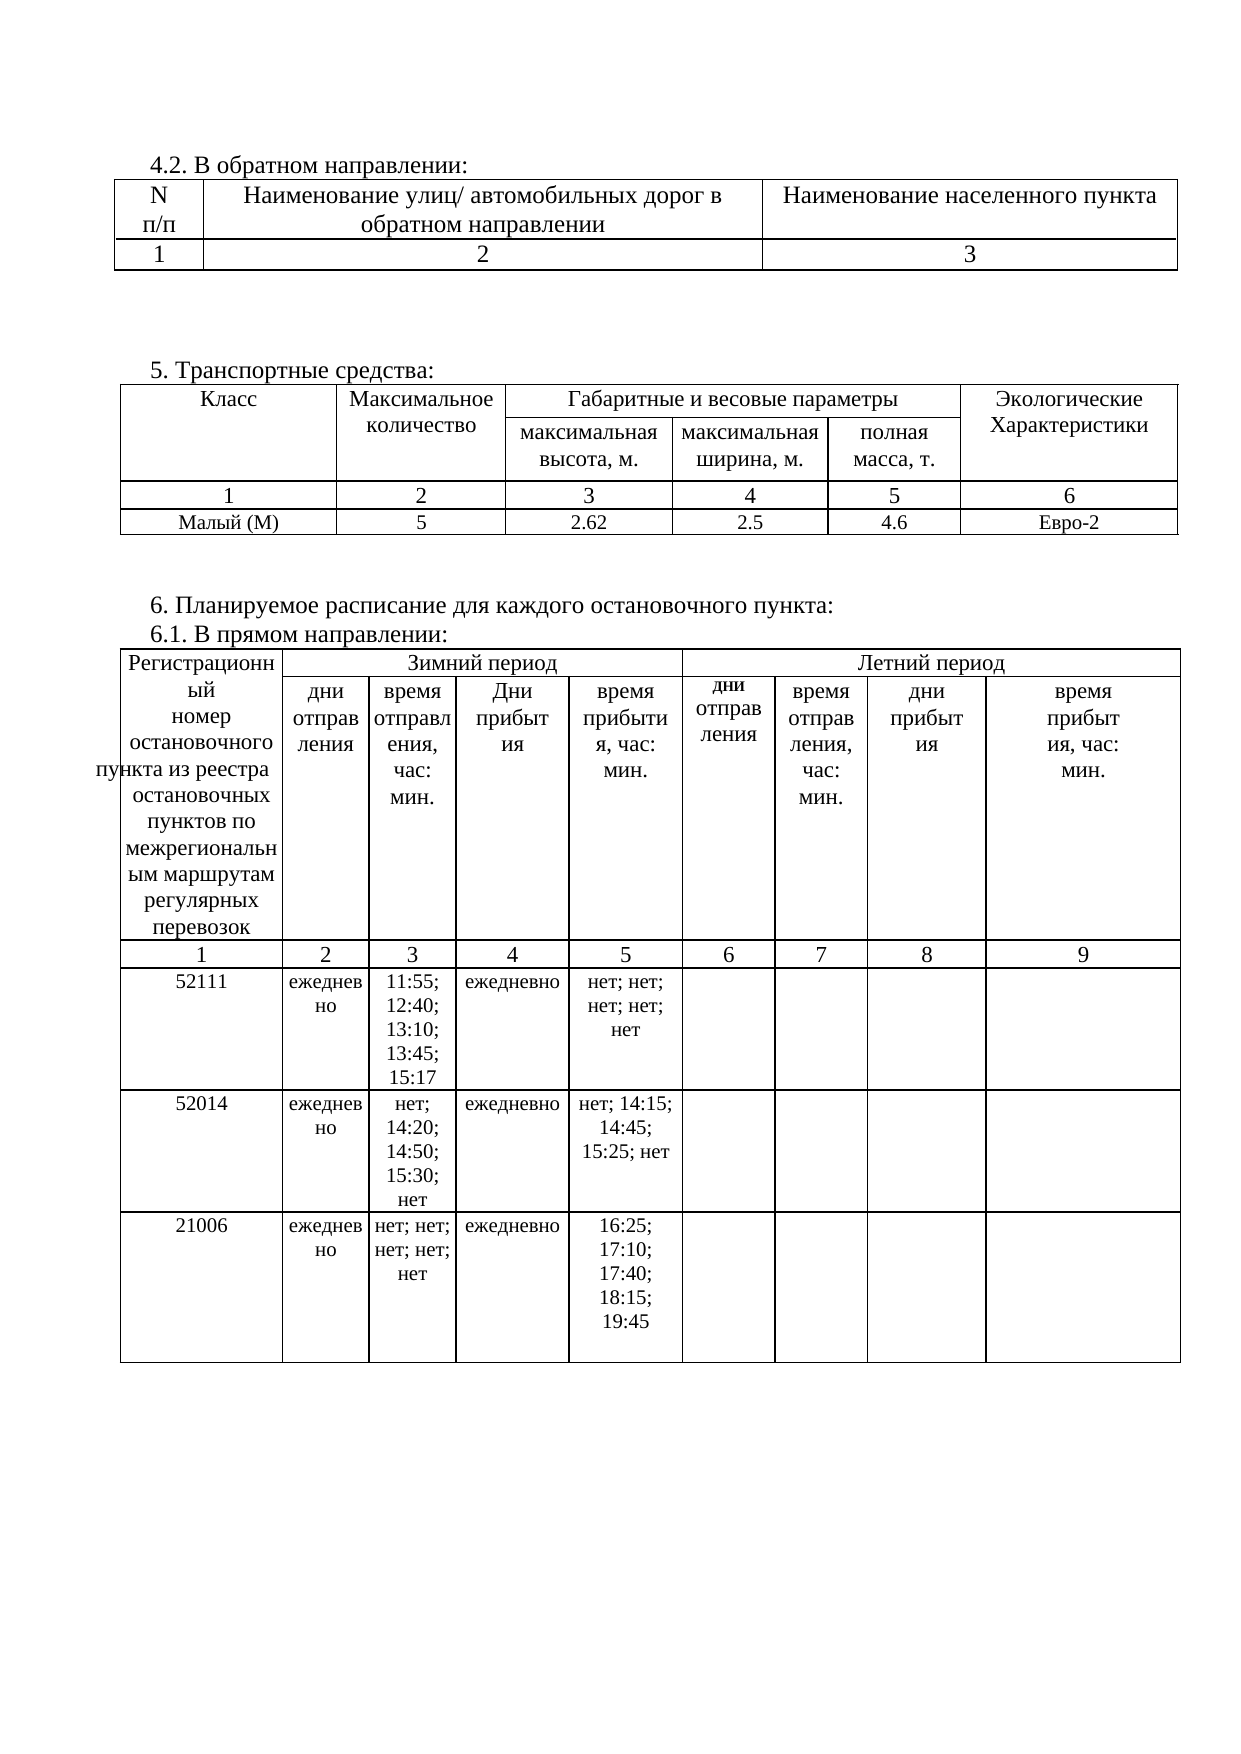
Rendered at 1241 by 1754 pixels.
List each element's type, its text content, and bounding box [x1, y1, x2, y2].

text 6.1. В прямом направлении: [150, 619, 1090, 648]
table_cell 11:55; 12:40; 13:10; 13:45; 15:17 [370, 969, 455, 1089]
table_cell ежедневно [457, 1213, 568, 1362]
table_cell [776, 969, 867, 1089]
table_cell ежедневно [283, 1213, 368, 1362]
table_cell Дни прибыт ия [457, 677, 568, 939]
table_cell время отправ ления, час: мин. [776, 677, 867, 939]
table_cell 2 [337, 482, 505, 508]
table_header Наименование улиц/ автомобильных дорог в обратном направлении [204, 180, 762, 238]
table_cell 3 [763, 238, 1177, 269]
table_cell 7 [776, 941, 867, 967]
table_cell максимальная высота, м. [506, 418, 672, 480]
table_cell 1 [115, 239, 203, 269]
table_header Наименование населенного пункта [763, 180, 1177, 238]
table_cell 52014 [121, 1091, 282, 1211]
table_header Максимальное количество [337, 385, 505, 480]
table_cell время прибыти я, час: мин. [570, 677, 682, 939]
table_cell [683, 1213, 774, 1362]
table_cell ежедневно [457, 1091, 568, 1211]
table_cell Малый (М) [121, 510, 336, 534]
table_cell нет; нет; нет; нет; нет [370, 1213, 455, 1362]
table_header Экологические Характеристики [961, 385, 1177, 480]
table_cell 2.5 [673, 510, 827, 534]
table_cell дни отправ ления [283, 677, 368, 939]
table_cell 2.62 [506, 510, 672, 534]
table_cell [868, 969, 985, 1089]
table_cell 1 [121, 941, 282, 967]
table_cell 9 [987, 941, 1180, 967]
table_cell [987, 969, 1180, 1089]
table_cell ежедневно [457, 969, 568, 1089]
table_cell максимальная ширина, м. [673, 418, 827, 480]
table_cell 2 [204, 240, 762, 269]
table_cell 6 [961, 482, 1177, 508]
table_cell [776, 1213, 867, 1362]
table_cell 52111 [121, 969, 282, 1089]
table_cell 8 [868, 941, 985, 967]
table_cell ДНИ отправ ления [683, 677, 774, 939]
table_cell [683, 969, 774, 1089]
table_cell 21006 [121, 1213, 282, 1362]
table_header Габаритные и весовые параметры [506, 385, 960, 417]
text 5. Транспортные средства: [150, 355, 1090, 383]
table_header N п/п [115, 180, 203, 238]
table_cell 4 [673, 482, 827, 508]
table_header Класс [121, 385, 336, 480]
table_cell 3 [506, 482, 672, 508]
table_cell 5 [337, 510, 505, 534]
table_header Регистрационный номер остановочного пункта из реестра остановочных пунктов по межрегиональным маршрутам регулярных перевозок [121, 650, 282, 939]
table_cell нет; нет; нет; нет; нет [570, 969, 682, 1089]
table_cell 16:25; 17:10; 17:40; 18:15; 19:45 [570, 1213, 682, 1362]
table_cell время прибыт ия, час: мин. [987, 677, 1180, 939]
table_cell [987, 1091, 1180, 1211]
table_cell 4.6 [829, 510, 960, 534]
text 6. Планируемое расписание для каждого остановочного пункта: [150, 590, 1090, 619]
table_cell дни прибыт ия [868, 677, 985, 939]
table_cell 1 [121, 482, 336, 508]
table_cell 4 [457, 941, 568, 967]
table_cell нет; 14:15; 14:45; 15:25; нет [570, 1091, 682, 1211]
table_cell время отправл ения, час: мин. [370, 677, 455, 939]
table_cell 6 [683, 941, 774, 967]
table_cell 2 [283, 941, 368, 967]
table_cell [987, 1213, 1180, 1362]
table_cell ежедневно [283, 1091, 368, 1211]
table_header Зимний период [283, 650, 682, 676]
table_cell 3 [370, 941, 455, 967]
text 4.2. В обратном направлении: [150, 150, 1090, 179]
table_cell [868, 1213, 985, 1362]
table_header Летний период [683, 650, 1180, 676]
table_cell нет; 14:20; 14:50; 15:30; нет [370, 1091, 455, 1211]
table_cell Евро-2 [961, 510, 1177, 534]
table_cell полная масса, т. [829, 418, 960, 480]
table_cell [683, 1091, 774, 1211]
table_cell 5 [570, 941, 682, 967]
table_cell [776, 1091, 867, 1211]
table_cell ежедневно [283, 969, 368, 1089]
table_cell [868, 1091, 985, 1211]
table_cell 5 [829, 482, 960, 508]
